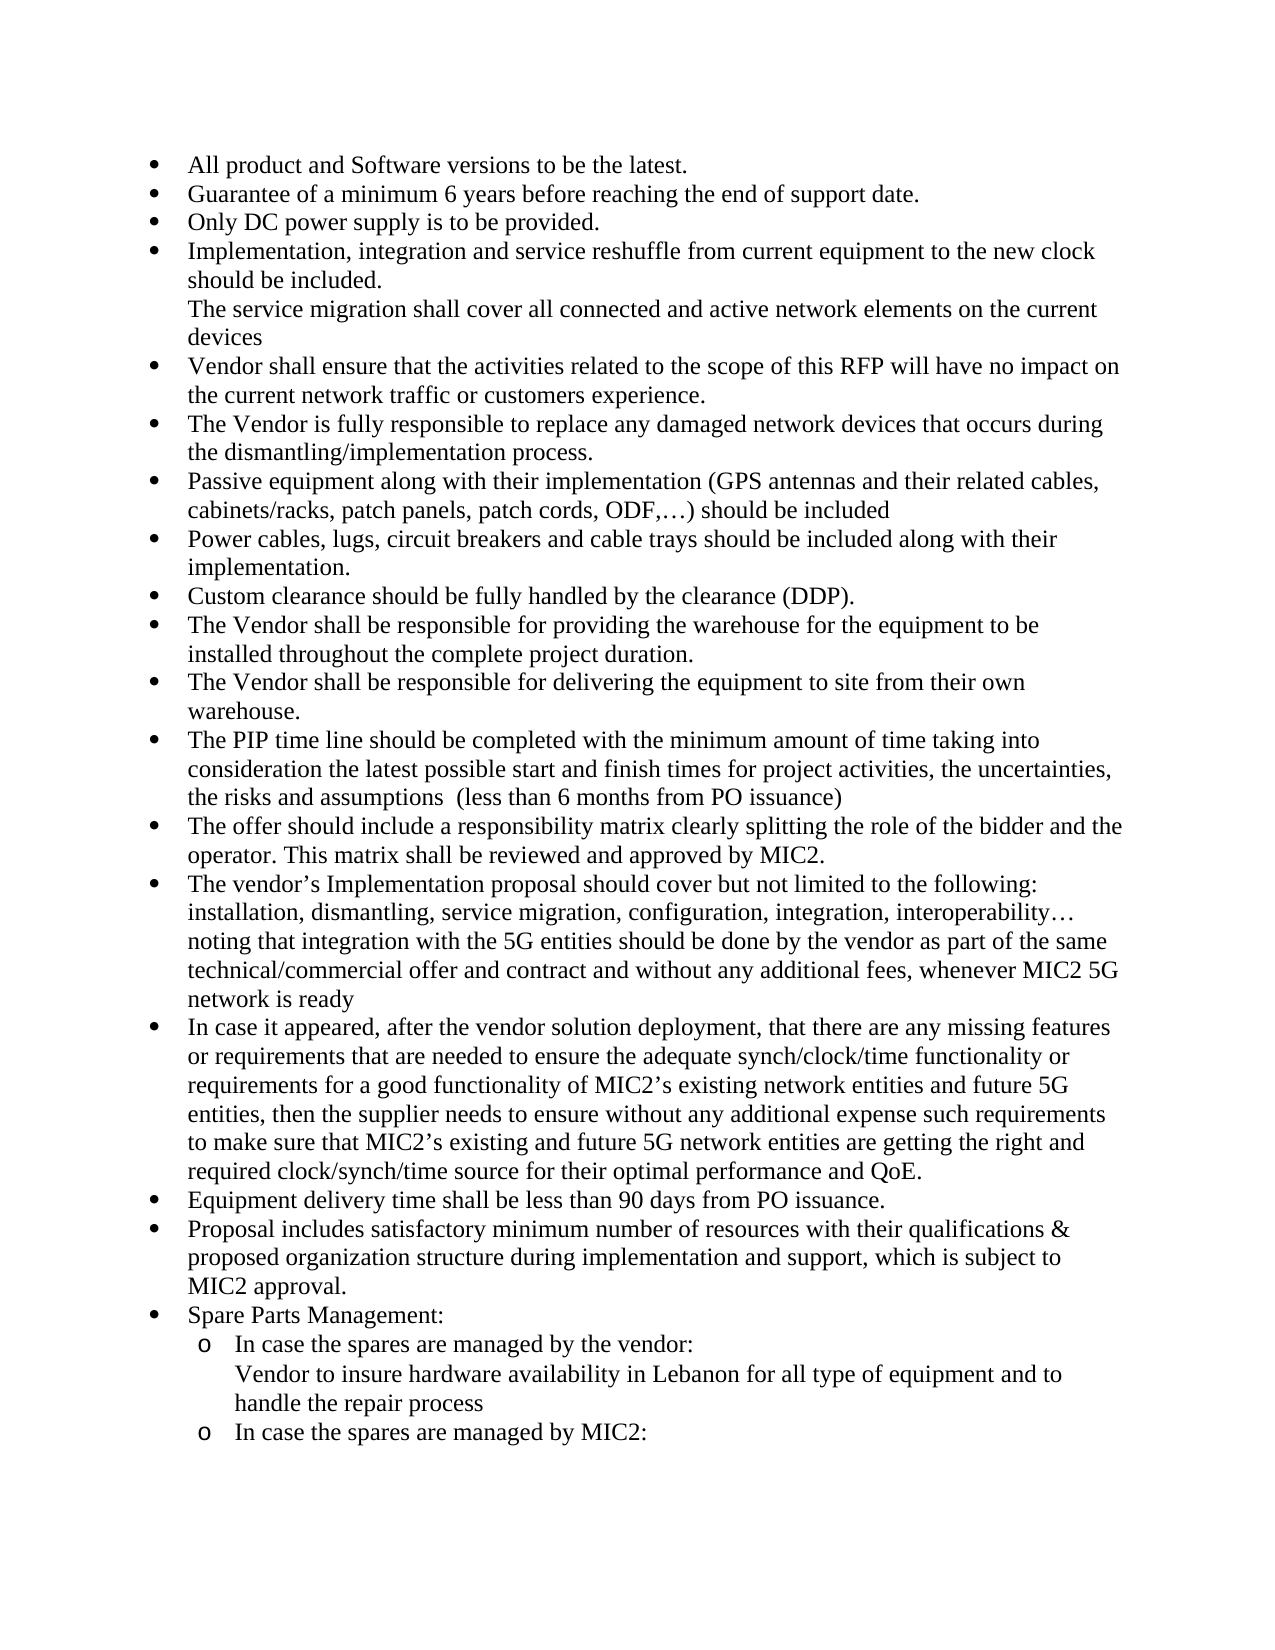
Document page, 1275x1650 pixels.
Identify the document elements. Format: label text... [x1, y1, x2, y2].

list The Vendor is fully responsible to replace any damaged network devices that occurs during the dismantling/implementation process. [150, 409, 1125, 466]
list Implementation, integration and service reshuffle from current equipment to the new clock should be included. [150, 236, 1125, 294]
list Power cables, lugs, circuit breakers and cable trays should be included along with their implementation. [150, 524, 1125, 581]
list All product and Software versions to be the latest. [150, 150, 1125, 179]
list Vendor shall ensure that the activities related to the scope of this RFP will have no impact on the current network traffic or customers experience. [150, 351, 1125, 409]
list The Vendor shall be responsible for providing the warehouse for the equipment to be installed throughout the complete project duration. [150, 610, 1125, 667]
list Spare Parts Management: [150, 1300, 1125, 1329]
list The PIP time line should be completed with the minimum amount of time taking into consideration the latest possible start and finish times for project activities, the uncertainties, the risks and assumptions (less than 6 months from PO issuance) [150, 725, 1125, 811]
list The vendor’s Implementation proposal should cover but not limited to the following: installation, dismantling, service migration, configuration, integration, interoperability… [150, 869, 1125, 926]
list Custom clearance should be fully handled by the clearance (DDP). [150, 581, 1125, 610]
list In case the spares are managed by the vendor: [197, 1329, 1125, 1359]
list Vendor to insure hardware availability in Lebanon for all type of equipment and to handle the repair process [234, 1359, 1125, 1417]
list Only DC power supply is to be provided. [150, 207, 1125, 236]
list The Vendor shall be responsible for delivering the equipment to site from their own warehouse. [150, 667, 1125, 725]
list In case the spares are managed by MIC2: [197, 1417, 1125, 1448]
list Proposal includes satisfactory minimum number of resources with their qualifications & proposed organization structure during implementation and support, which is subject to MIC2 approval. [150, 1214, 1125, 1300]
list In case it appeared, after the vendor solution deployment, that there are any missing features or requirements that are needed to ensure the adequate synch/clock/time functionality or requirements for a good functionality of MIC2’s existing network entities and future 5G entities, then the supplier needs to ensure without any additional expense such requirements to make sure that MIC2’s existing and future 5G network entities are getting the right and required clock/synch/time source for their optimal performance and QoE. [150, 1012, 1125, 1185]
list The service migration shall cover all connected and active network elements on the current devices [187, 294, 1125, 351]
list Equipment delivery time shall be less than 90 days from PO issuance. [150, 1185, 1125, 1214]
list Guarantee of a minimum 6 years before reaching the end of support date. [150, 179, 1125, 207]
list noting that integration with the 5G entities should be done by the vendor as part of the same technical/commercial offer and contract and without any additional fees, whenever MIC2 5G network is ready [187, 926, 1125, 1012]
list Passive equipment along with their implementation (GPS antennas and their related cables, cabinets/racks, patch panels, patch cords, ODF,…) should be included [150, 466, 1125, 524]
list The offer should include a responsibility matrix clearly splitting the role of the bidder and the operator. This matrix shall be reviewed and approved by MIC2. [150, 811, 1125, 869]
